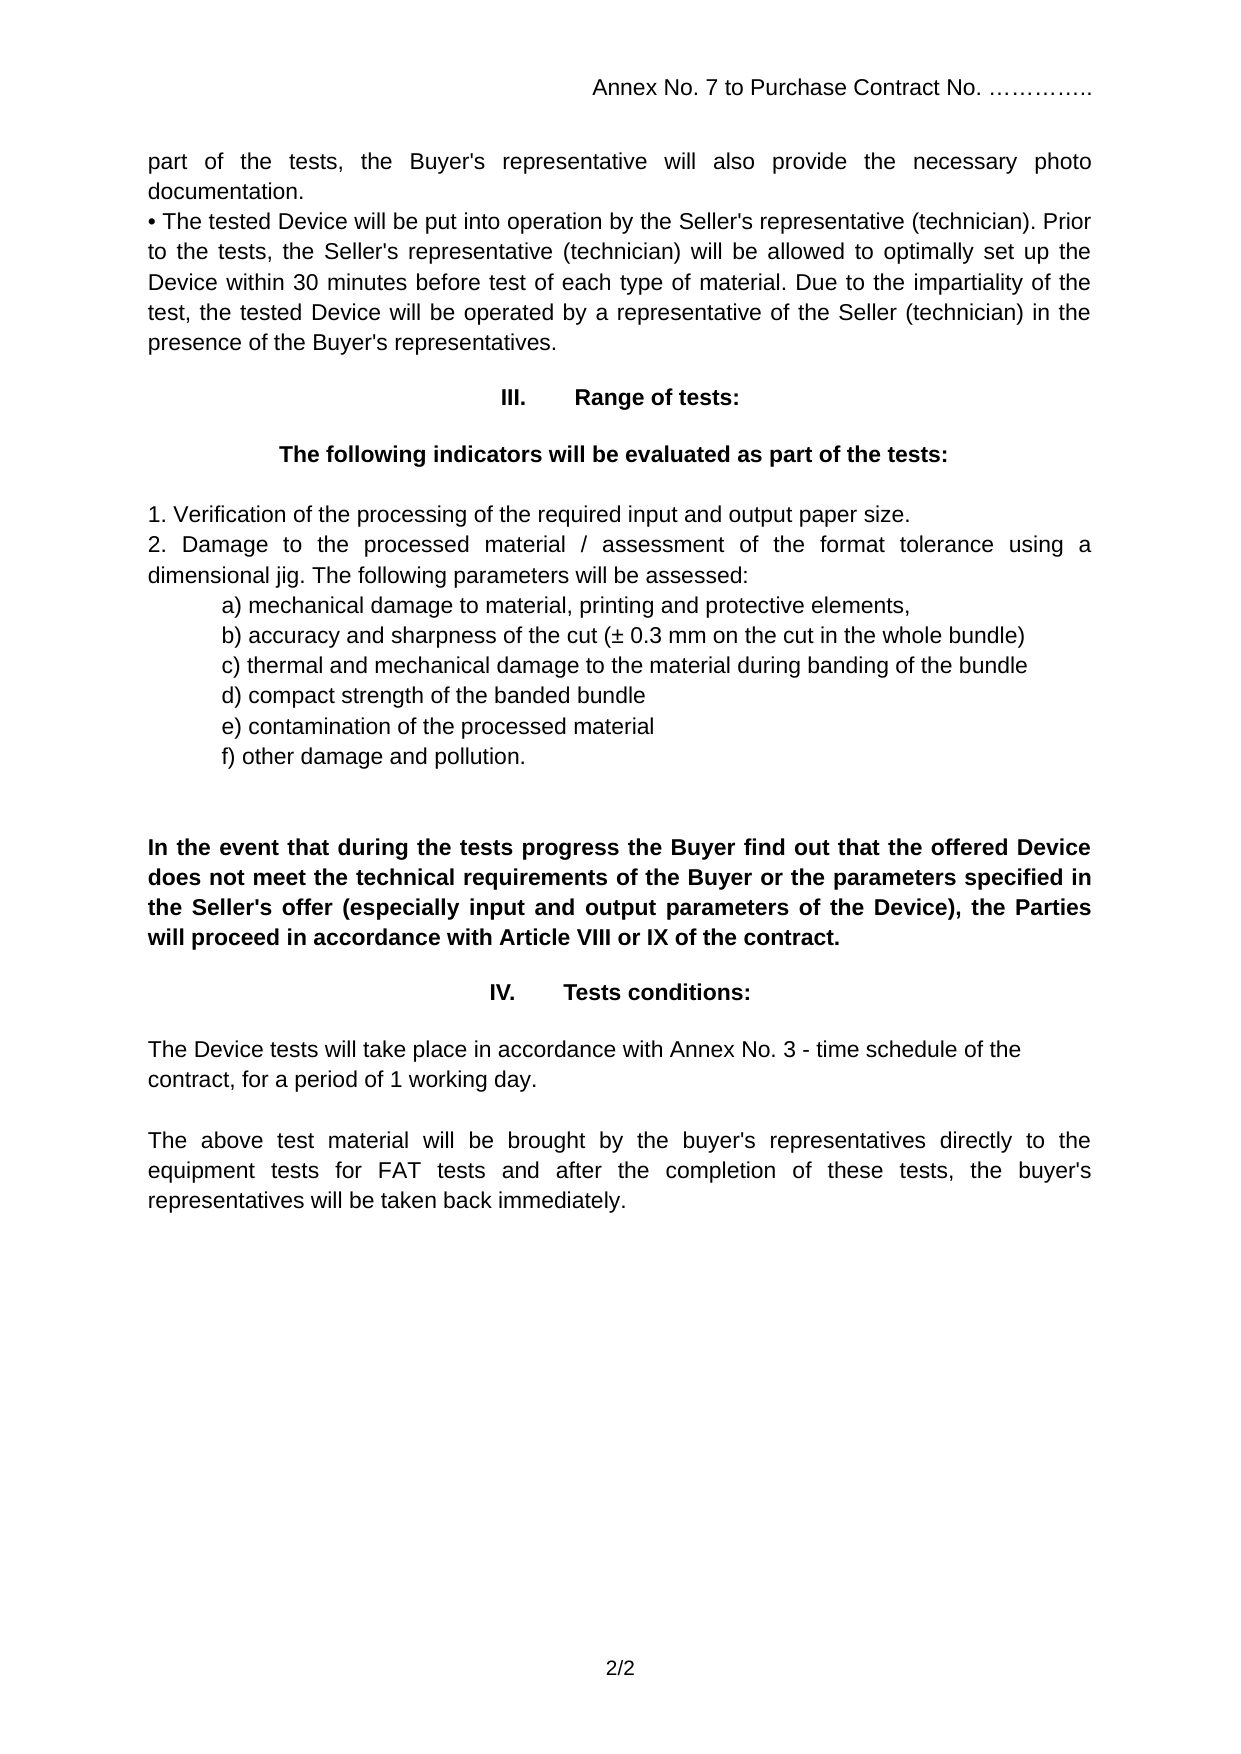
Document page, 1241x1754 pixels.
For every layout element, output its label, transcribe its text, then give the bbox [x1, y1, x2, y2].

text a) mechanical damage to material, printing and protective elements, [148, 592, 1093, 618]
text f) other damage and pollution. [148, 743, 1093, 769]
subtitle Range of tests: [148, 384, 1093, 410]
text e) contamination of the processed material [148, 713, 1093, 739]
text The above test material will be brought by the buyer's representatives directly to the equipment tests for FAT tests and after the completion of these tests, the buyer's representatives will be taken back immediately. [148, 1127, 1093, 1213]
text 2. Damage to the processed material / assessment of the format tolerance using a dimensional jig. The following parameters will be assessed: [148, 531, 1093, 588]
text d) compact strength of the banded bundle [148, 682, 1093, 709]
text 1. Verification of the processing of the required input and output paper size. [148, 501, 1093, 527]
subtitle Tests conditions: [148, 979, 1093, 1006]
text The Device tests will take place in accordance with Annex No. 3 - time schedule of the contract, for a period of 1 working day. [148, 1036, 1093, 1092]
text In the event that during the tests progress the Buyer find out that the offered Device does not meet the technical requirements of the Buyer or the parameters specified in the Seller's offer (especially input and output parameters of the Device), the Parties will proceed in accordance with Article VIII or IX of the contract. [148, 833, 1093, 950]
text b) accuracy and sharpness of the cut (± 0.3 mm on the cut in the whole bundle) [148, 622, 1093, 648]
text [148, 148, 1093, 204]
text c) thermal and mechanical damage to the material during banding of the bundle [148, 652, 1093, 678]
text The following indicators will be evaluated as part of the tests: [279, 441, 1093, 467]
text • The tested Device will be put into operation by the Seller's representative (technician). Prior to the tests, the Seller's representative (technician) will be allowed to optimally set up the Device within 30 minutes before test of each type of material. Due to the impartiality of the test, the tested Device will be operated by a representative of the Seller (technician) in the presence of the Buyer's representatives. [148, 208, 1093, 355]
